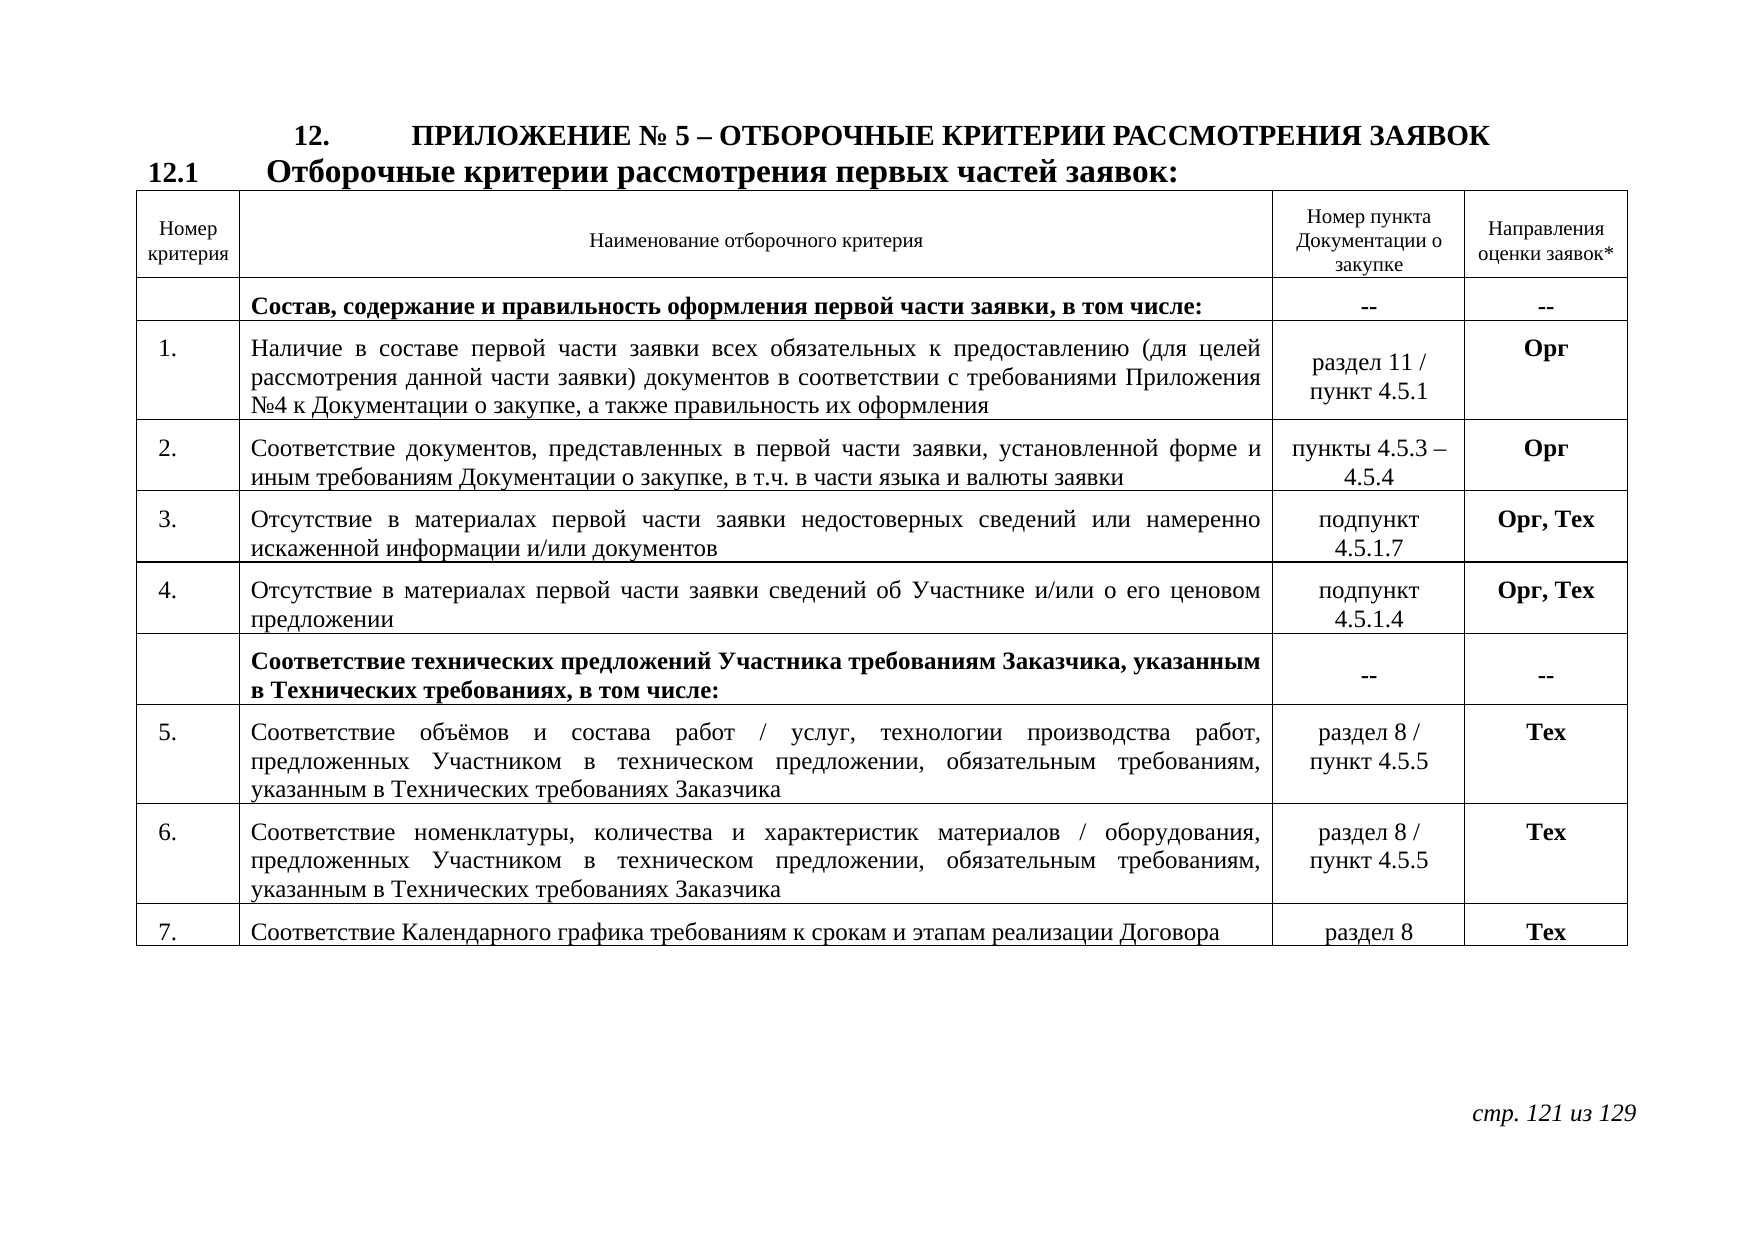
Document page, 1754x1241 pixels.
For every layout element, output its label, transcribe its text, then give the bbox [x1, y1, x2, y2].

table_cell -- [1465, 278, 1627, 319]
table_cell -- [1465, 634, 1627, 703]
table_cell [137, 904, 239, 945]
table_cell [137, 804, 239, 903]
table_cell Соответствие документов, представленных в первой части заявки, установленной форме и иным требованиям Документации о закупке, в т.ч. в части языка и валюты заявки [240, 420, 1272, 490]
table_cell раздел 8 / пункт 4.5.5 [1273, 804, 1464, 903]
table_cell [137, 634, 239, 703]
table_cell раздел 8 [1273, 904, 1464, 945]
table_cell Орг [1465, 420, 1627, 490]
subtitle Отборочные критерии рассмотрения первых частей заявок: [148, 152, 1636, 190]
table_cell Соответствие объёмов и состава работ / услуг, технологии производства работ, предложенных Участником в техническом предложении, обязательным требованиям, указанным в Технических требованиях Заказчика [240, 705, 1272, 803]
table_cell Тех [1465, 705, 1627, 803]
table_cell -- [1273, 278, 1464, 319]
table_cell [137, 420, 239, 490]
table_header Наименование отборочного критерия [240, 191, 1272, 277]
table_cell подпункт 4.5.1.4 [1273, 563, 1464, 632]
table_cell Орг [1465, 321, 1627, 419]
table_cell [137, 278, 239, 319]
table_cell [137, 705, 239, 803]
table_cell Соответствие Календарного графика требованиям к срокам и этапам реализации Договора [240, 904, 1272, 945]
table_cell Состав, содержание и правильность оформления первой части заявки, в том числе: [240, 278, 1272, 319]
table_cell пункты 4.5.3 – 4.5.4 [1273, 420, 1464, 490]
table_cell -- [1273, 634, 1464, 703]
table_cell раздел 8 / пункт 4.5.5 [1273, 705, 1464, 803]
table_cell Соответствие номенклатуры, количества и характеристик материалов / оборудования, предложенных Участником в техническом предложении, обязательным требованиям, указанным в Технических требованиях Заказчика [240, 804, 1272, 903]
table_cell Орг, Тех [1465, 563, 1627, 632]
table_cell Тех [1465, 804, 1627, 903]
table_cell [137, 491, 239, 561]
table_header Номер пункта Документации о закупке [1273, 191, 1464, 277]
table_cell Тех [1465, 904, 1627, 945]
table_cell Наличие в составе первой части заявки всех обязательных к предоставлению (для целей рассмотрения данной части заявки) документов в соответствии с требованиями Приложения №4 к Документации о закупке, а также правильность их оформления [240, 321, 1272, 419]
table_cell [137, 563, 239, 632]
table_header Направления оценки заявок* [1465, 191, 1627, 277]
table_cell Отсутствие в материалах первой части заявки недостоверных сведений или намеренно искаженной информации и/или документов [240, 491, 1272, 561]
table_cell подпункт 4.5.1.7 [1273, 491, 1464, 561]
table_cell Соответствие технических предложений Участника требованиям Заказчика, указанным в Технических требованиях, в том числе: [240, 634, 1272, 703]
table_cell Отсутствие в материалах первой части заявки сведений об Участнике и/или о его ценовом предложении [240, 563, 1272, 632]
subtitle ПРИЛОЖЕНИЕ № 5 – ОТБОРОЧНЫЕ КРИТЕРИИ РАССМОТРЕНИЯ ЗАЯВОК [148, 118, 1636, 152]
table_cell раздел 11 / пункт 4.5.1 [1273, 321, 1464, 419]
table_cell Орг, Тех [1465, 491, 1627, 561]
table_cell [137, 321, 239, 419]
table_header Номер критерия [137, 191, 239, 277]
